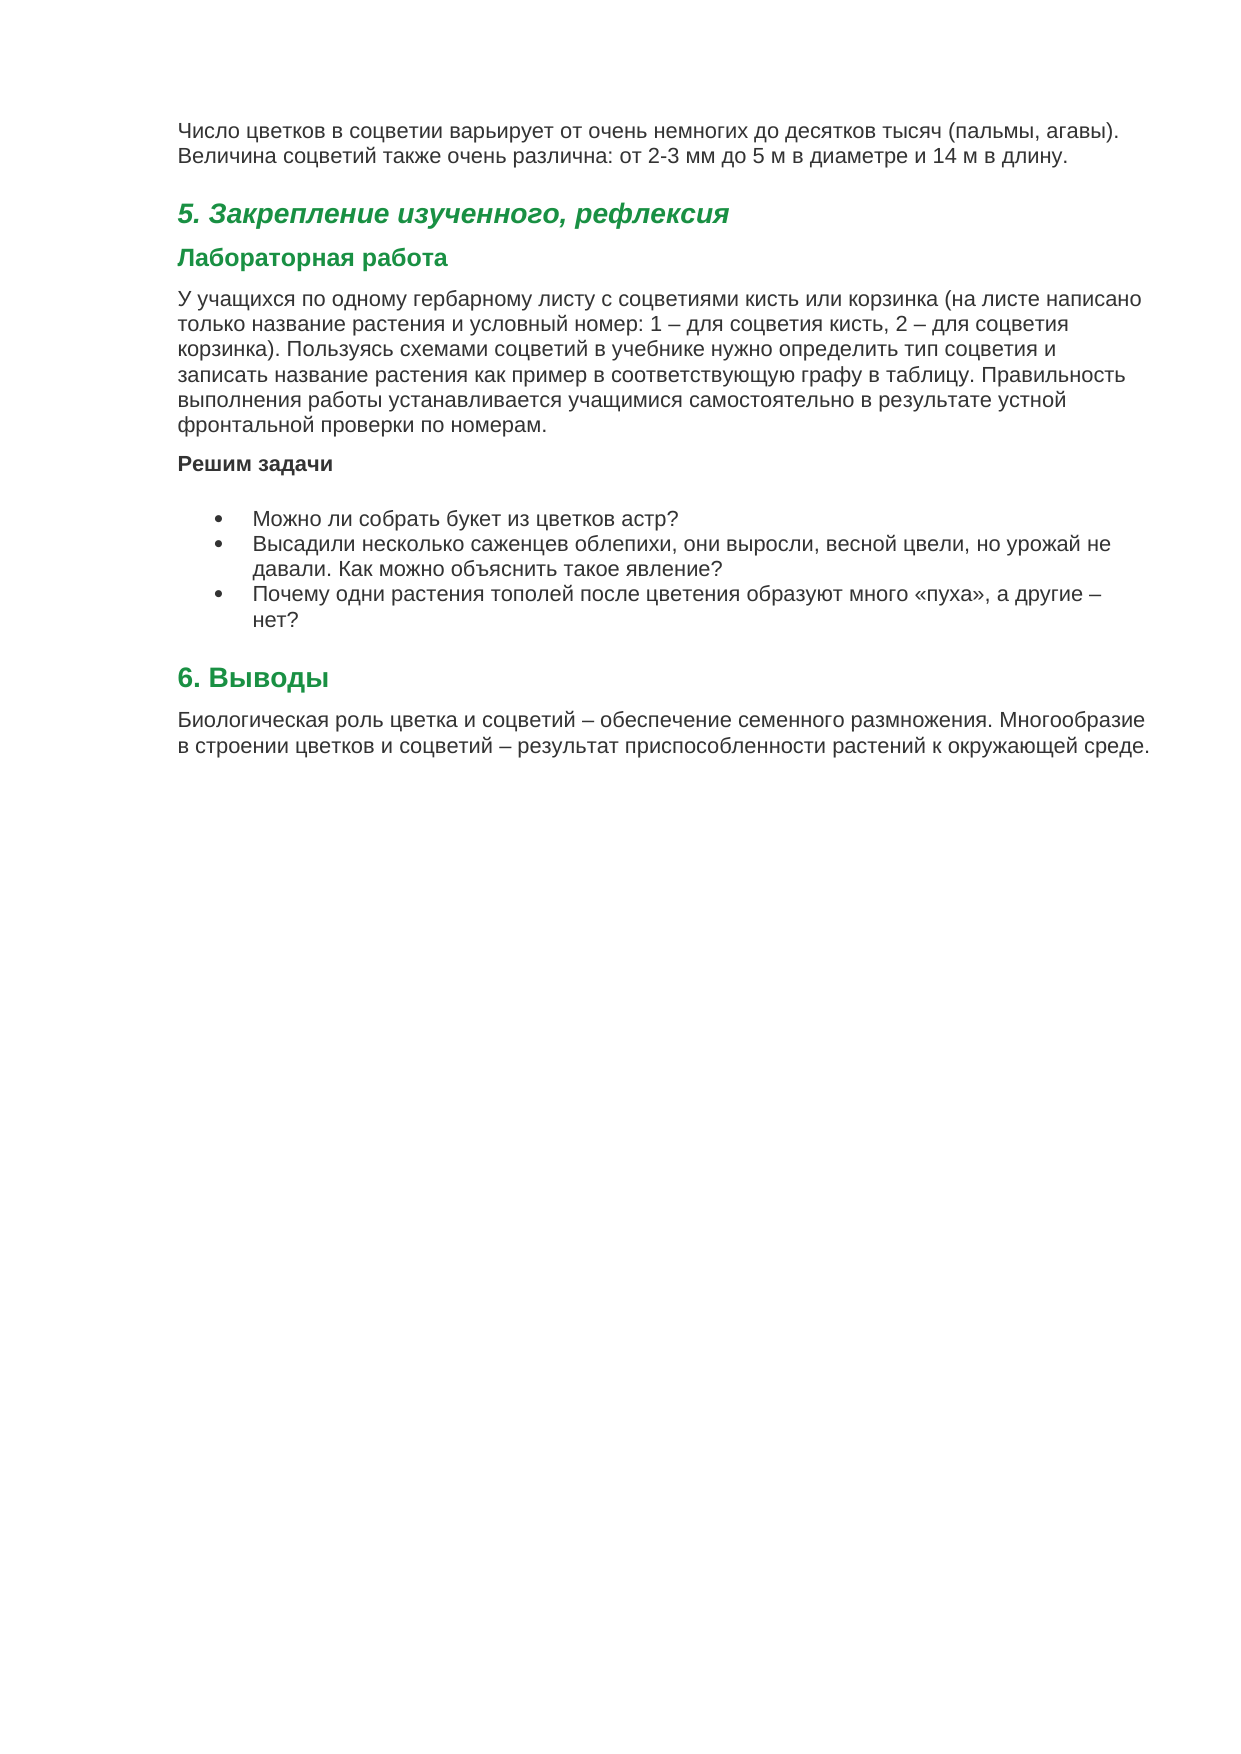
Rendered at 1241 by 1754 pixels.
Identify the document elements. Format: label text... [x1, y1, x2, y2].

text У учащихся по одному гербарному листу с соцветиями кисть или корзинка (на листе написано только название растения и условный номер: 1 – для соцветия кисть, 2 – для соцветия корзинка). Пользуясь схемами соцветий в учебнике нужно определить тип соцветия и записать название растения как пример в соответствующую графу в таблицу. Правильность выполнения работы устанавливается учащимися самостоятельно в результате устной фронтальной проверки по номерам. [177, 286, 1152, 437]
list Высадили несколько саженцев облепихи, они выросли, весной цвели, но урожай не давали. Как можно объяснить такое явление? [215, 531, 1152, 581]
text 5. Закрепление изученного, рефлексия [177, 197, 1152, 229]
text 6. Выводы [177, 661, 1152, 693]
text Решим задачи [177, 451, 1152, 476]
text Число цветков в соцветии варьирует от очень немногих до десятков тысяч (пальмы, агавы). Величина соцветий также очень различна: от 2-3 мм до 5 м в диаметре и 14 м в длину. [177, 118, 1152, 168]
text Биологическая роль цветка и соцветий – обеспечение семенного размножения. Многообразие в строении цветков и соцветий – результат приспособленности растений к окружающей среде. [177, 707, 1152, 758]
list Почему одни растения тополей после цветения образуют много «пуха», а другие – нет? [215, 581, 1152, 632]
text Лабораторная работа [177, 243, 1152, 272]
list Можно ли собрать букет из цветков астр? [215, 506, 1152, 531]
